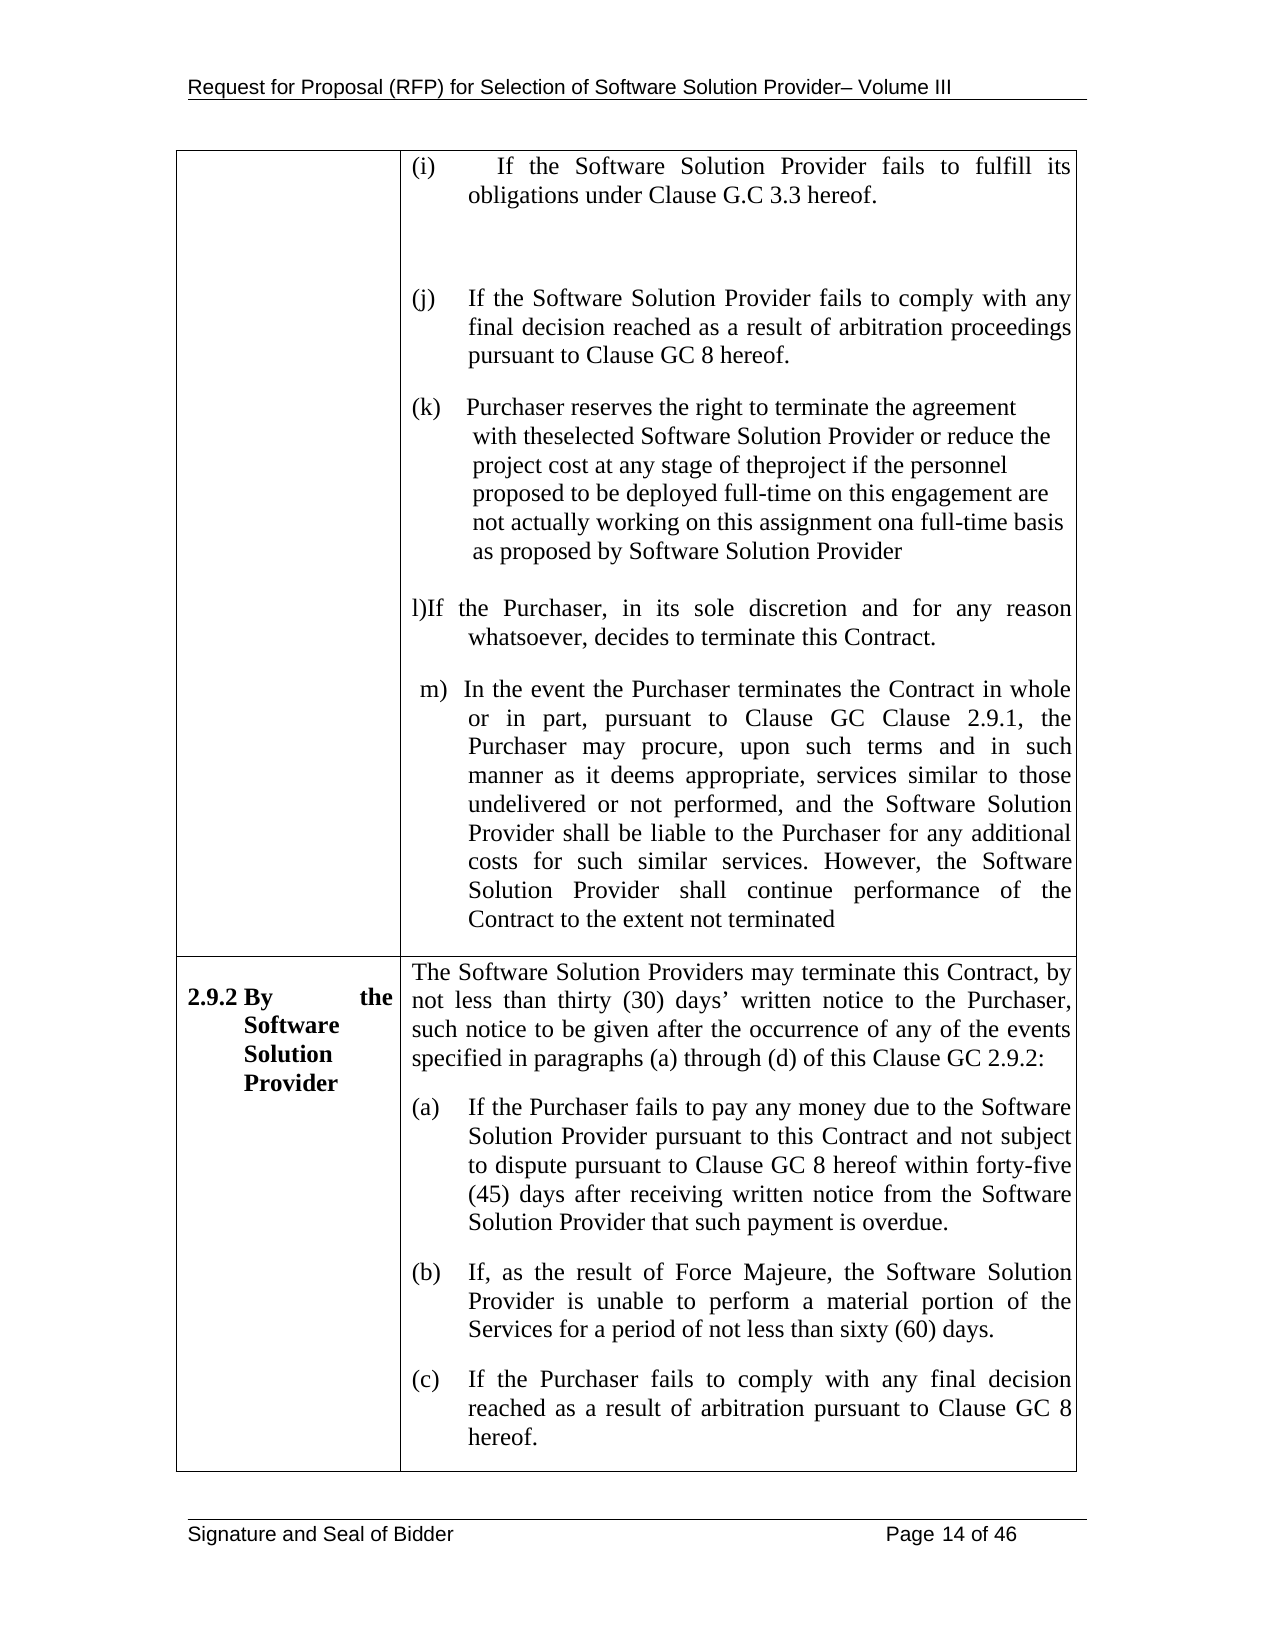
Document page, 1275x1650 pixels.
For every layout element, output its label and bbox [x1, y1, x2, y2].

table_cell [177, 957, 400, 1471]
table_cell [401, 957, 1076, 1471]
table_cell [401, 151, 1076, 956]
table_cell [177, 151, 400, 956]
